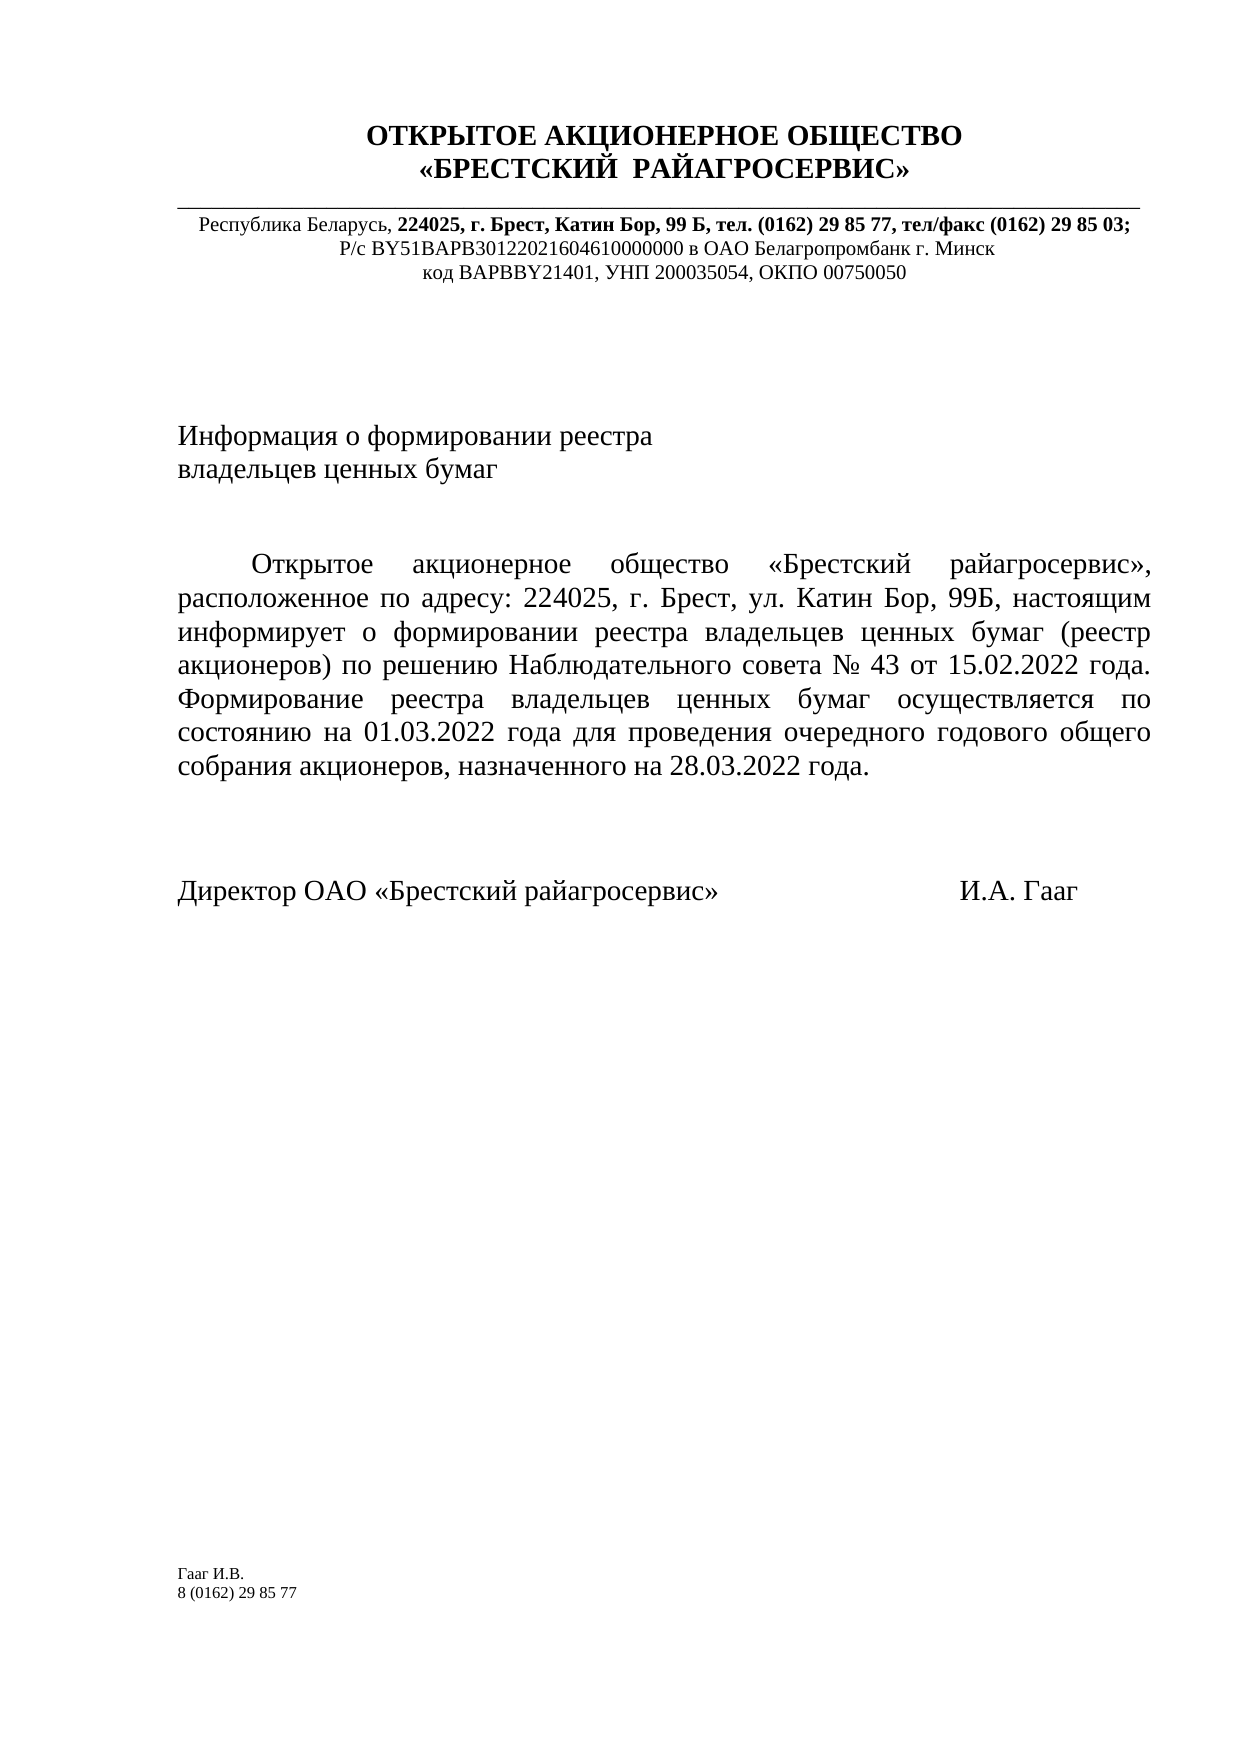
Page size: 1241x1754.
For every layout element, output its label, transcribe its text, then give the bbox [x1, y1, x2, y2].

text Гааг И.В. [177, 1563, 1152, 1583]
text Р/с BY51BAPB30122021604610000000 в ОАО Белагропромбанк г. Минск [177, 236, 1152, 260]
text Открытое акционерное общество «Брестский райагросервис», расположенное по адресу: 224025, г. Брест, ул. Катин Бор, 99Б, настоящим информирует о формировании реестра владельцев ценных бумаг (реестр акционеров) по решению Наблюдательного совета № 43 от 15.02.2022 года. Формирование реестра владельцев ценных бумаг осуществляется по состоянию на 01.03.2022 года для проведения очередного годового общего собрания акционеров, назначенного на 28.03.2022 года. [177, 547, 1152, 781]
text Республика Беларусь, 224025, г. Брест, Катин Бор, 99 Б, тел. (0162) 29 85 77, тел/факс (0162) 29 85 03; [177, 212, 1152, 236]
text Информация о формировании реестра [177, 418, 1152, 451]
text Директор ОАО «Брестский райагросервис» И.А. Гааг [177, 873, 1152, 907]
text ОТКРЫТОЕ АКЦИОНЕРНОЕ ОБЩЕСТВО [177, 118, 1152, 152]
text код BAPBBY21401, УНП 200035054, ОКПО 00750050 [177, 260, 1152, 284]
text 8 (0162) 29 85 77 [177, 1583, 1152, 1602]
text ____________________________________________________________________________________ [177, 185, 1152, 212]
text «БРЕСТСКИЙ РАЙАГРОСЕРВИС» [177, 152, 1152, 185]
text владельцев ценных бумаг [177, 451, 1152, 485]
